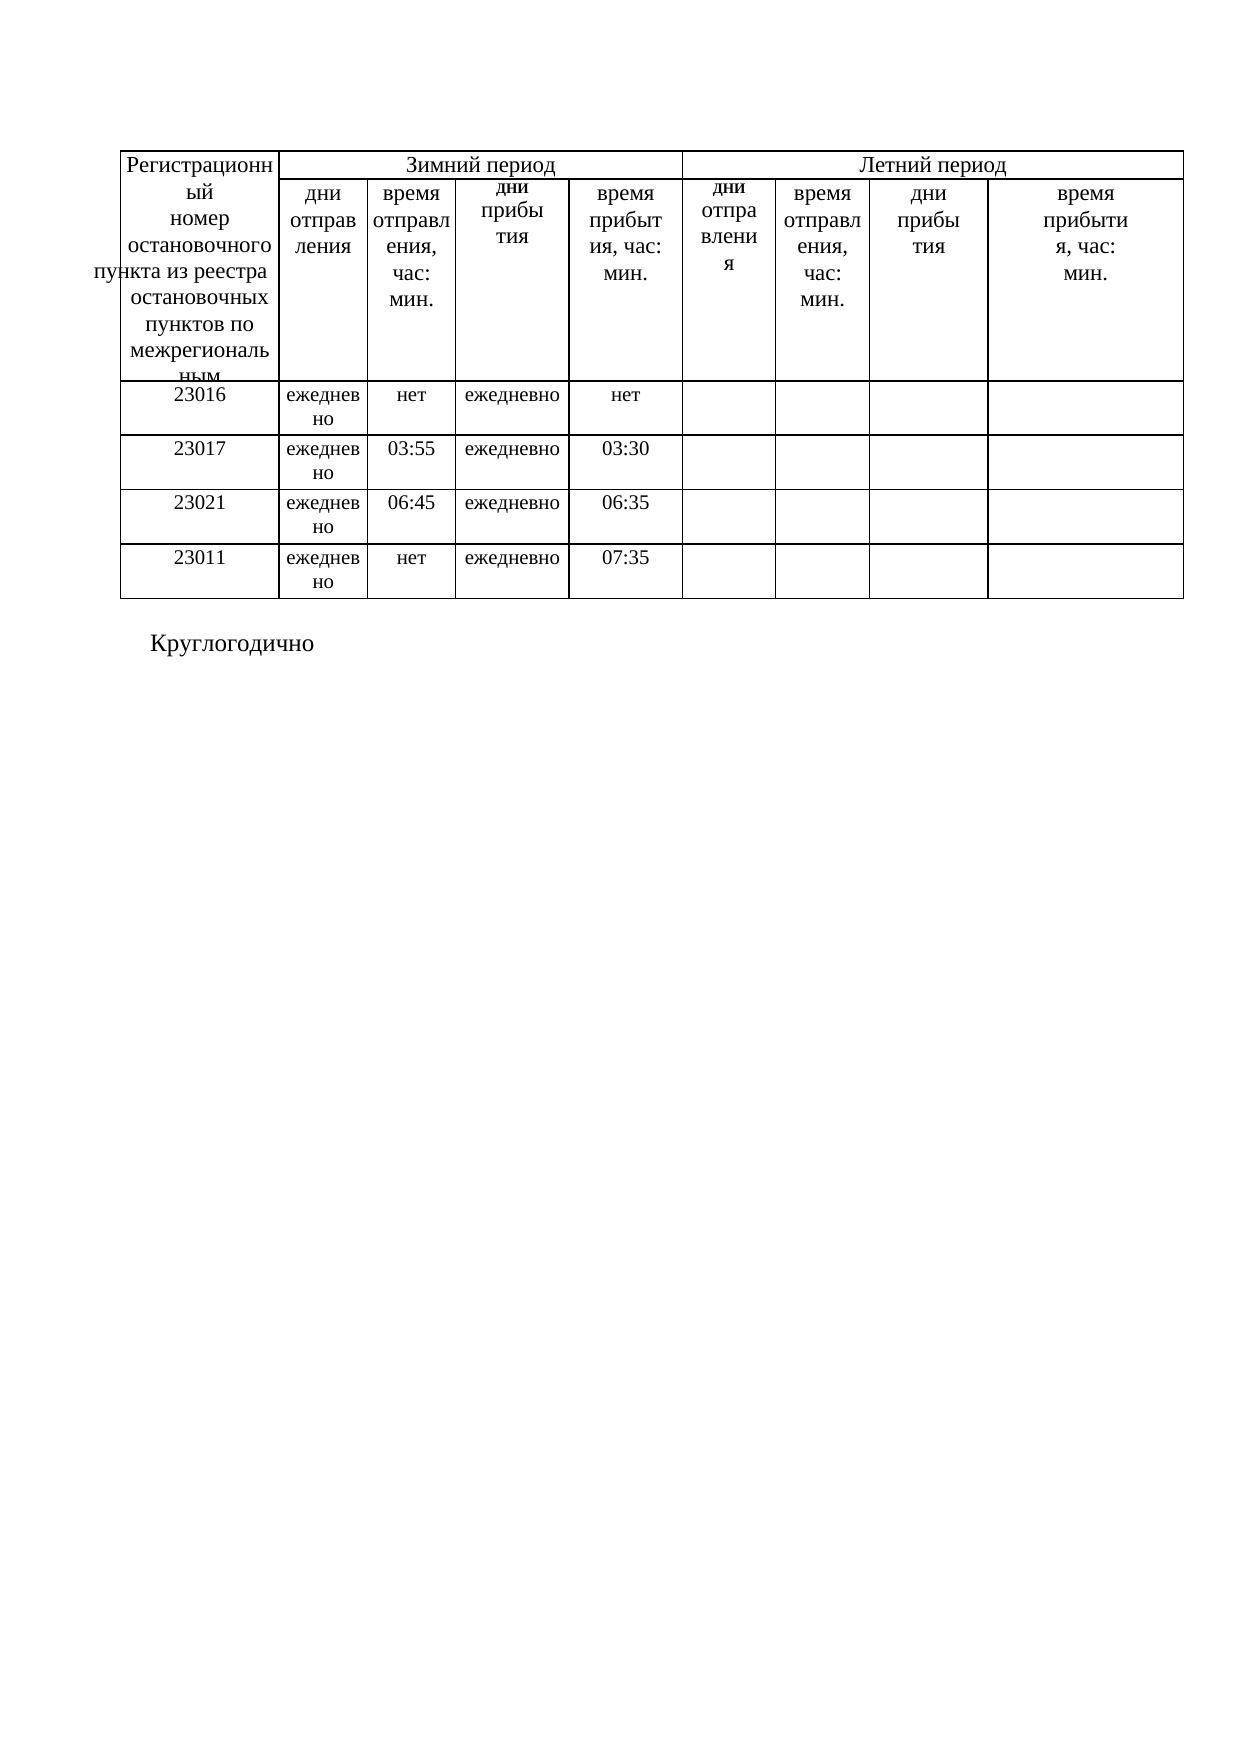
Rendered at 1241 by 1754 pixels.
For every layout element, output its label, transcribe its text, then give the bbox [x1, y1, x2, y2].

table_header Зимний период [280, 152, 682, 178]
table_cell [776, 436, 869, 489]
table_cell время отправл ения, час: мин. [776, 180, 869, 380]
table_cell [870, 382, 987, 434]
table_cell [989, 545, 1183, 597]
table_cell [870, 545, 987, 597]
table_cell ежедневно [280, 490, 367, 543]
table_cell нет [368, 545, 455, 597]
table_cell [989, 436, 1183, 489]
table_cell ежедневно [456, 545, 568, 597]
table_cell 06:45 [368, 490, 455, 543]
text Круглогодично [150, 628, 1090, 657]
table_cell дни прибы тия [870, 180, 987, 380]
table_cell 03:55 [368, 436, 455, 489]
table_cell ежедневно [456, 490, 568, 543]
table_cell 23021 [121, 490, 278, 543]
table_cell 07:35 [570, 545, 682, 597]
table_cell дни отправ ления [280, 180, 367, 380]
table_cell 23011 [121, 545, 278, 597]
table_cell 23016 [121, 382, 278, 434]
table_cell нет [570, 382, 682, 434]
table_cell [870, 490, 987, 543]
table_cell [683, 545, 775, 597]
table_cell 06:35 [570, 490, 682, 543]
table_cell ежедневно [456, 382, 568, 434]
table_cell [776, 382, 869, 434]
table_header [121, 152, 278, 380]
table_cell ежедневно [456, 436, 568, 489]
table_cell нет [368, 382, 455, 434]
table_cell ежедневно [280, 436, 367, 489]
table_cell [683, 436, 775, 489]
table_cell время прибыти я, час: мин. [989, 180, 1183, 380]
table_cell ДНИ отпра влени я [683, 180, 775, 380]
table_cell ДНИ прибы тия [456, 180, 568, 380]
table_cell [776, 545, 869, 597]
table_cell 23017 [121, 436, 278, 489]
table_cell 03:30 [570, 436, 682, 489]
table_cell [989, 382, 1183, 434]
table_cell [683, 382, 775, 434]
table_cell [683, 490, 775, 543]
table_cell время прибыт ия, час: мин. [570, 180, 682, 380]
table_cell время отправл ения, час: мин. [368, 180, 455, 380]
table_cell ежедневно [280, 382, 367, 434]
table_cell [989, 490, 1183, 543]
table_cell [776, 490, 869, 543]
table_header Летний период [683, 152, 1183, 178]
table_cell ежедневно [280, 545, 367, 597]
table_cell [870, 436, 987, 489]
